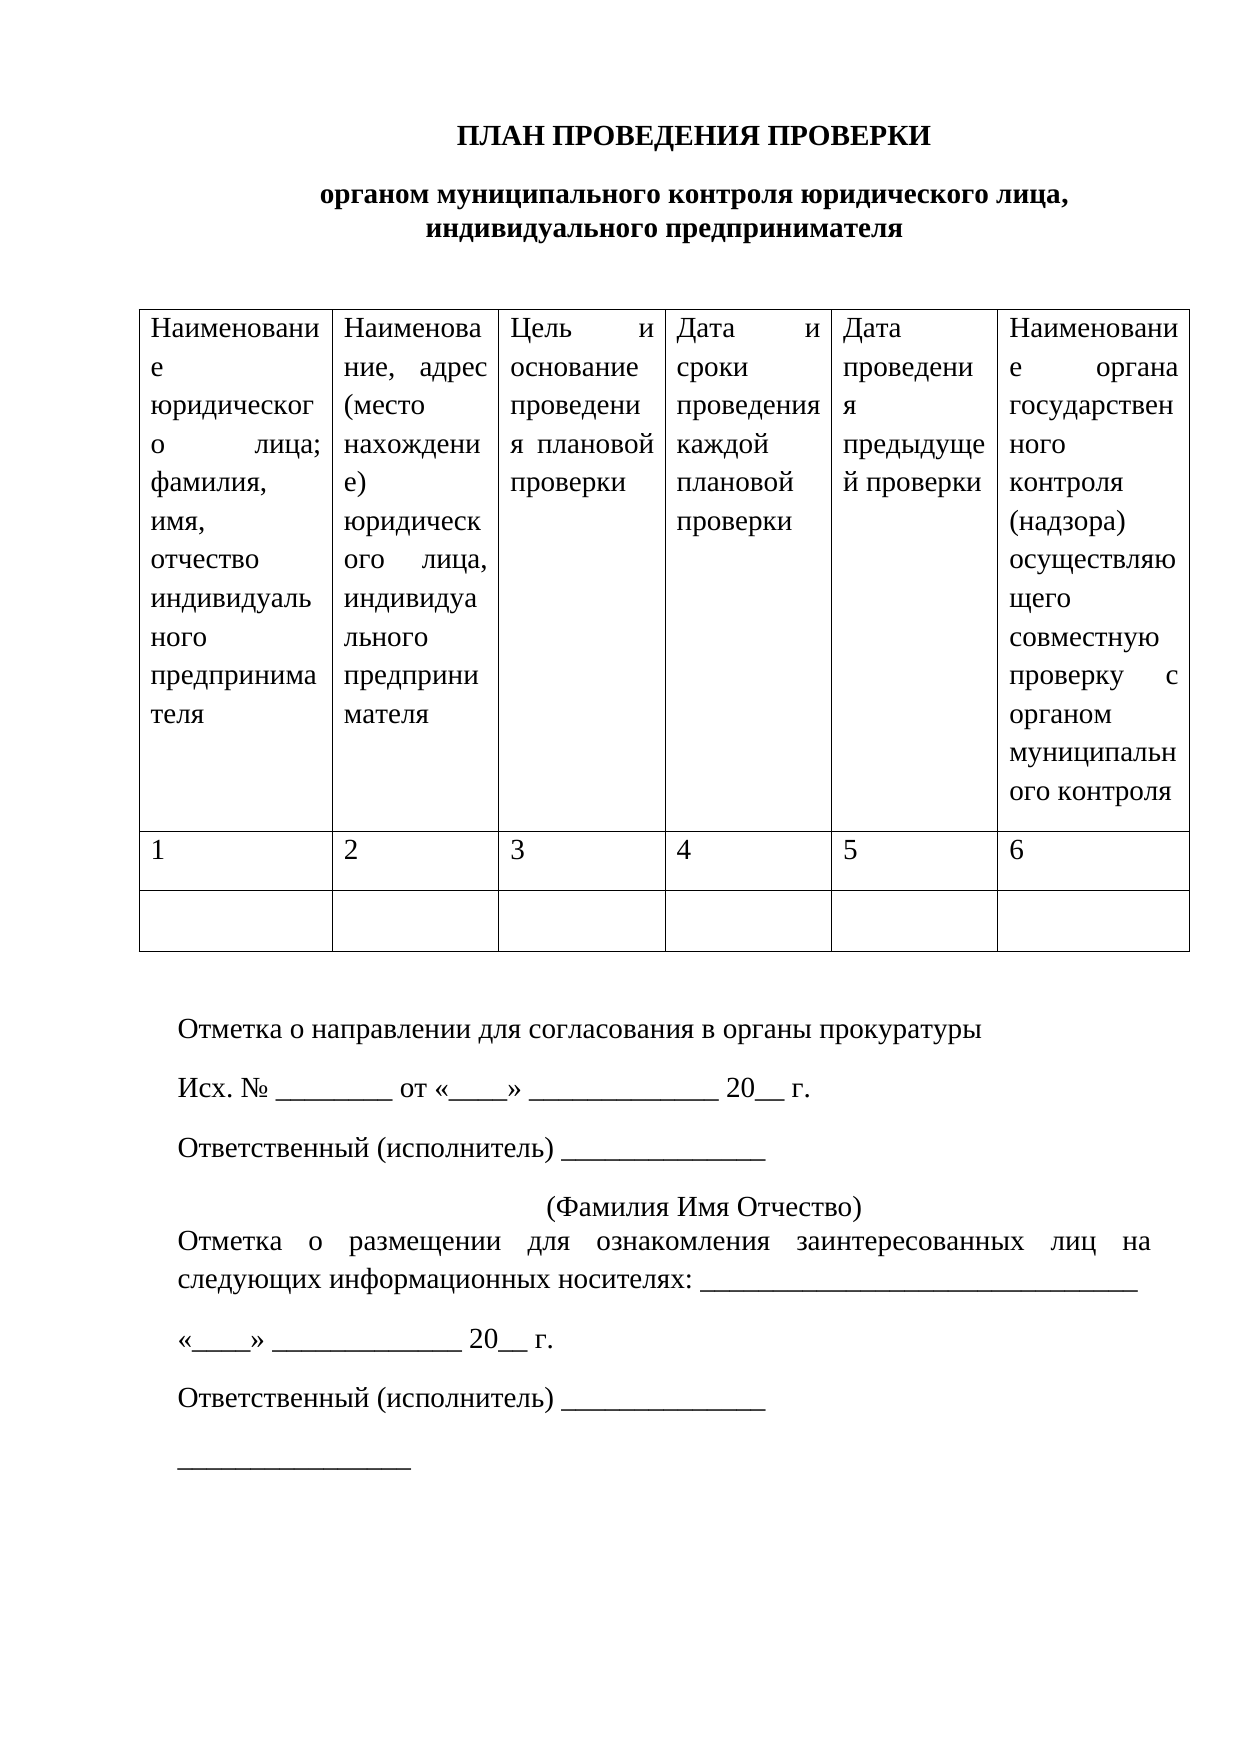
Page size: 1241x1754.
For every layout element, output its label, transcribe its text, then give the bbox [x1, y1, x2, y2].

table_header Цель и основание проведения плановой проверки [499, 310, 665, 831]
table_cell [140, 891, 332, 951]
table_cell 3 [499, 832, 665, 890]
table_cell [666, 891, 831, 951]
title органом муниципального контроля юридического лица, индивидуального предпринимателя [177, 177, 1152, 244]
table_cell 6 [998, 832, 1189, 890]
text Отметка о размещении для ознакомления заинтересованных лиц на следующих информационных носителях: ______________________________ [177, 1223, 1152, 1295]
table_header Наименование юридического лица; фамилия, имя, отчество индивидуального предпринимателя [140, 310, 332, 831]
text Исх. № ________ от «____» _____________ 20__ г. [177, 1071, 1152, 1104]
table_cell [832, 891, 997, 951]
table_cell 1 [140, 832, 332, 890]
table_header Наименование, адрес (место нахождение) юридического лица, индивидуального предпринимателя [333, 310, 498, 831]
table_cell [333, 891, 498, 951]
table_header Наименование органа государственного контроля (надзора) осуществляющего совместную проверку с органом муниципального контроля [998, 310, 1189, 831]
text «____» _____________ 20__ г. [177, 1321, 1152, 1354]
text Ответственный (исполнитель) ______________ [177, 1380, 1152, 1414]
table_cell 4 [666, 832, 831, 890]
table_header Дата и сроки проведения каждой плановой проверки [666, 310, 831, 831]
title ПЛАН ПРОВЕДЕНИЯ ПРОВЕРКИ [177, 118, 1152, 152]
table_cell 5 [832, 832, 997, 890]
table_cell [499, 891, 665, 951]
table_header Дата проведения предыдущей проверки [832, 310, 997, 831]
table_cell [998, 891, 1189, 951]
table_cell 2 [333, 832, 498, 890]
text (Фамилия Имя Отчество) [177, 1189, 1152, 1223]
text Ответственный (исполнитель) ______________ [177, 1130, 1152, 1163]
text ________________ [177, 1439, 1152, 1473]
text Отметка о направлении для согласования в органы прокуратуры [177, 1011, 1152, 1045]
